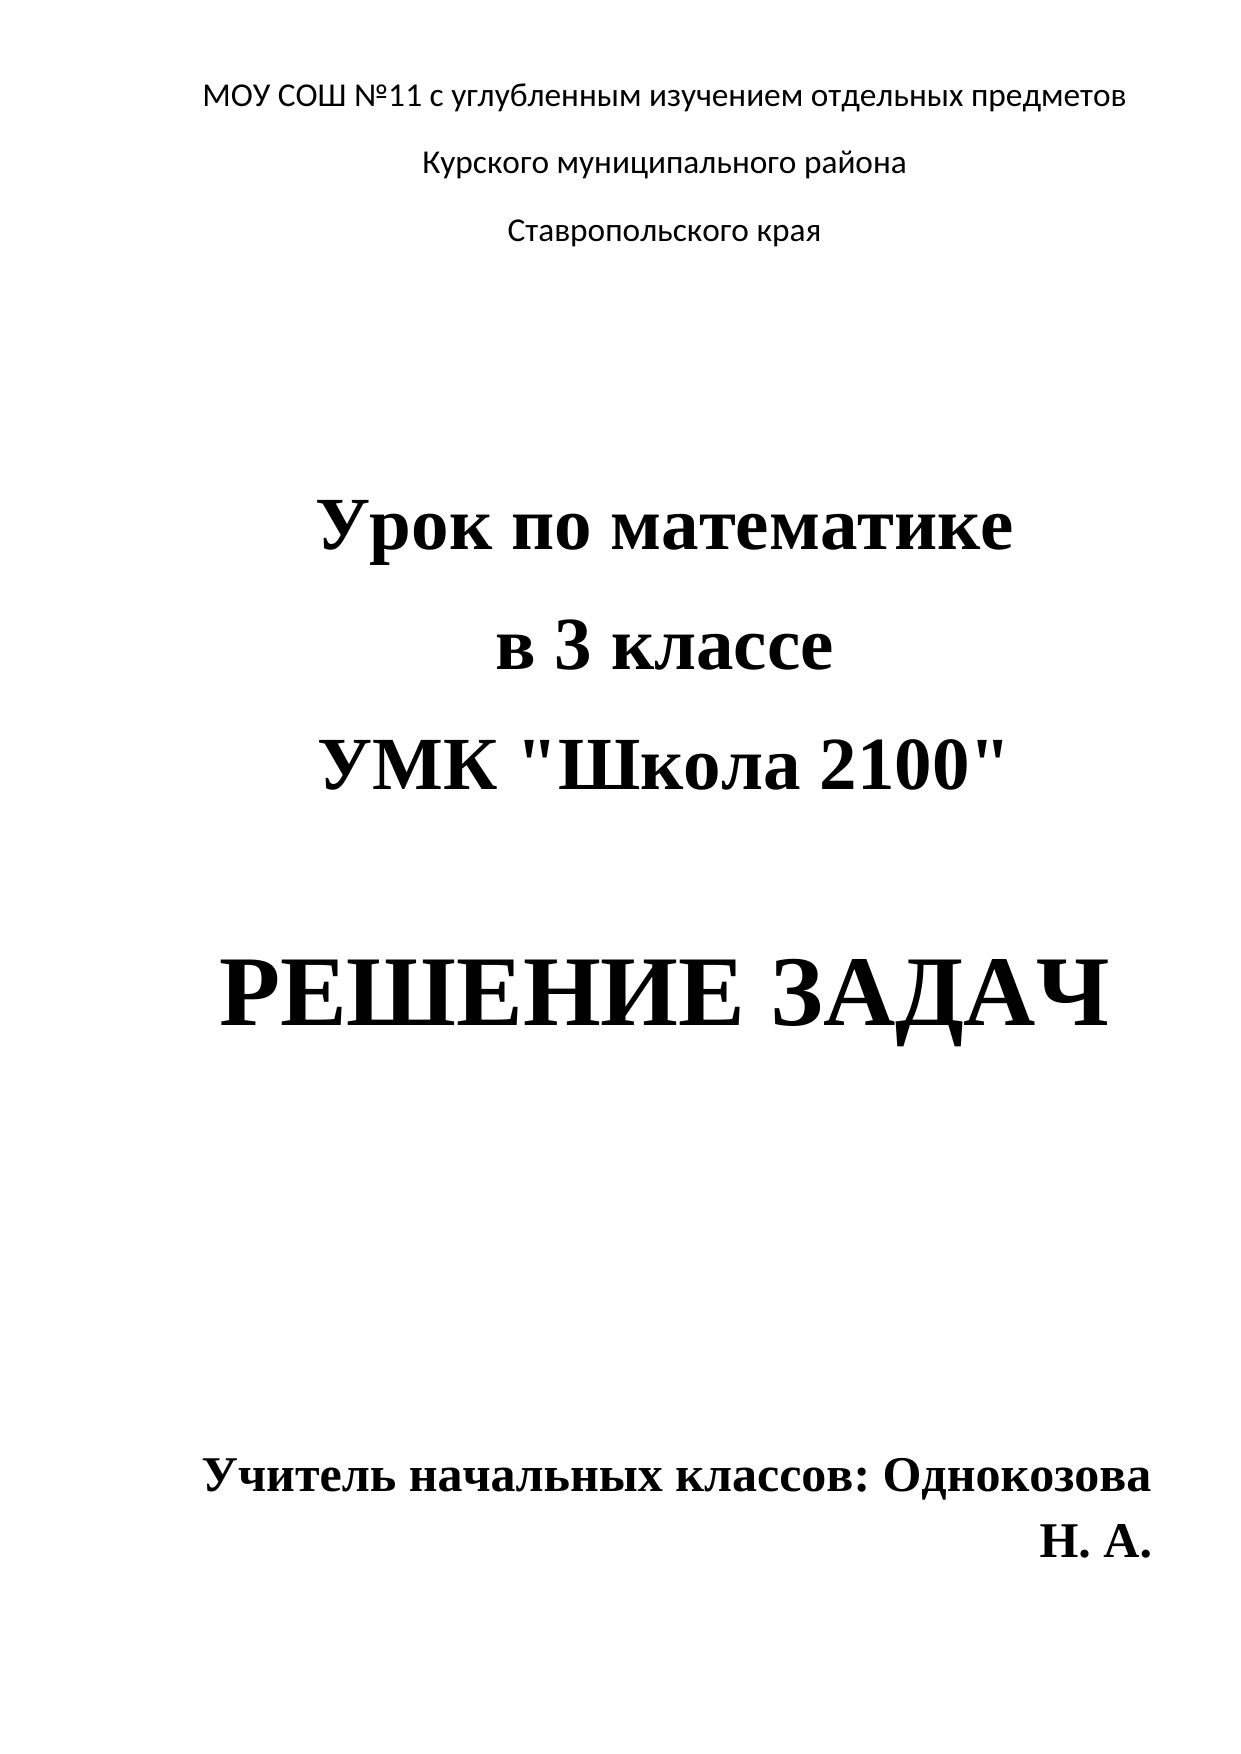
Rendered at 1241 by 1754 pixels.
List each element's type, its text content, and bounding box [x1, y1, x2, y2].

text Учитель начальных классов: Однокозова Н. А. [103, 1445, 1152, 1568]
text Ставропольского края [103, 209, 1152, 250]
text Курского муниципального района [103, 141, 1152, 182]
text в 3 классе [103, 599, 1152, 686]
text МОУ СОШ №11 с углубленным изучением отдельных предметов [103, 74, 1152, 114]
text УМК "Школа 2100" [103, 719, 1152, 806]
text Решение задач [103, 932, 1152, 1047]
text Урок по математике [103, 479, 1152, 566]
